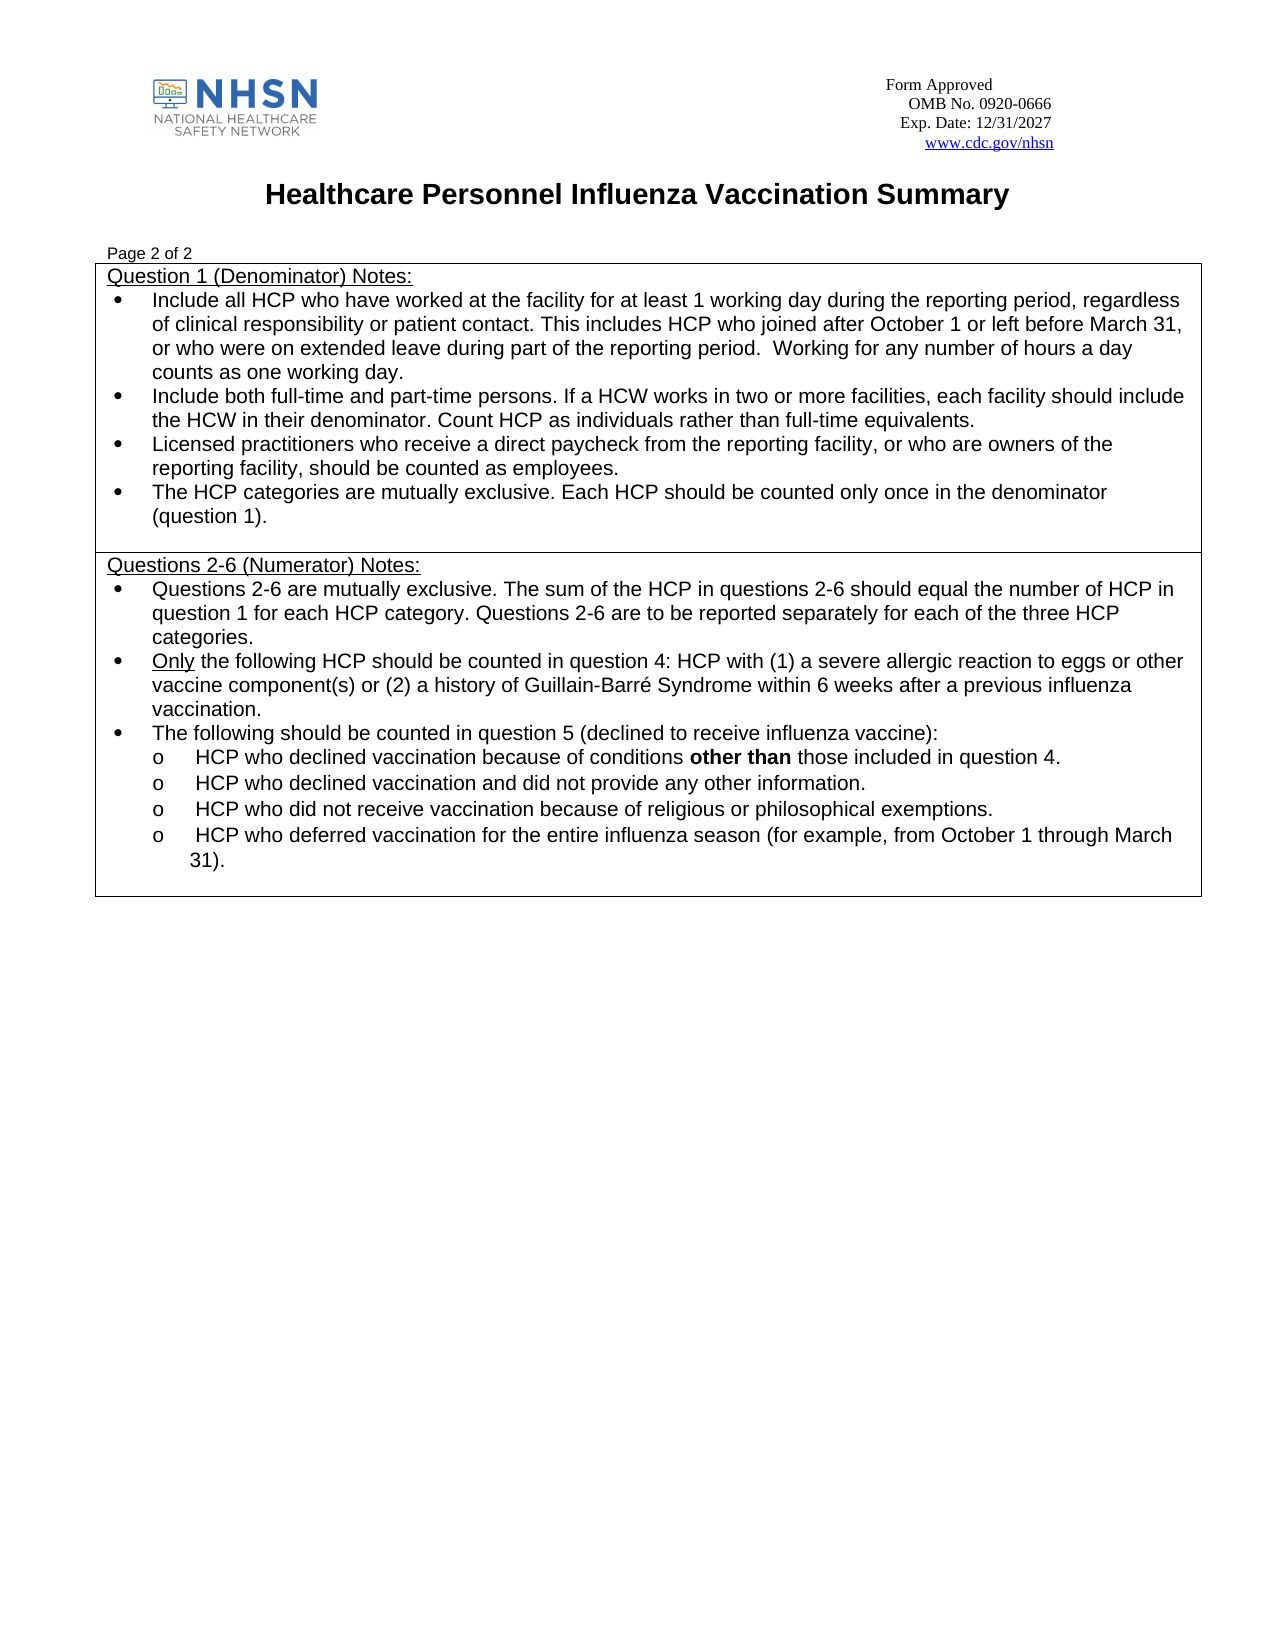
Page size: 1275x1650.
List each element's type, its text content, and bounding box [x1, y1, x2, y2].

table_header Page 2 of 2 [96, 244, 1202, 263]
text Healthcare Personnel Influenza Vaccination Summary [150, 177, 1125, 210]
table_cell Questions 2-6 (Numerator) Notes: Questions 2-6 are mutually exclusive. The sum of the HCP in questions 2-6 should equal the number of HCP in question 1 for each HCP category. Questions 2-6 are to be reported separately for each of the three HCP categories. Only the following HCP should be counted in question 4: HCP with (1) a severe allergic reaction to eggs or other vaccine component(s) or (2) a history of Guillain-Barré Syndrome within 6 weeks after a previous influenza vaccination. The following should be counted in question 5 (declined to receive influenza vaccine): HCP who declined vaccination because of conditions other than those included in question 4. HCP who declined vaccination and did not provide any other information. HCP who did not receive vaccination because of religious or philosophical exemptions. HCP who deferred vaccination for the entire influenza season (for example, from October 1 through March 31). [96, 553, 1201, 896]
picture [150, 75, 320, 137]
table_cell Question 1 (Denominator) Notes: Include all HCP who have worked at the facility for at least 1 working day during the reporting period, regardless of clinical responsibility or patient contact. This includes HCP who joined after October 1 or left before March 31, or who were on extended leave during part of the reporting period. Working for any number of hours a day counts as one working day. Include both full-time and part-time persons. If a HCW works in two or more facilities, each facility should include the HCW in their denominator. Count HCP as individuals rather than full-time equivalents. Licensed practitioners who receive a direct paycheck from the reporting facility, or who are owners of the reporting facility, should be counted as employees. The HCP categories are mutually exclusive. Each HCP should be counted only once in the denominator (question 1). [96, 264, 1201, 552]
